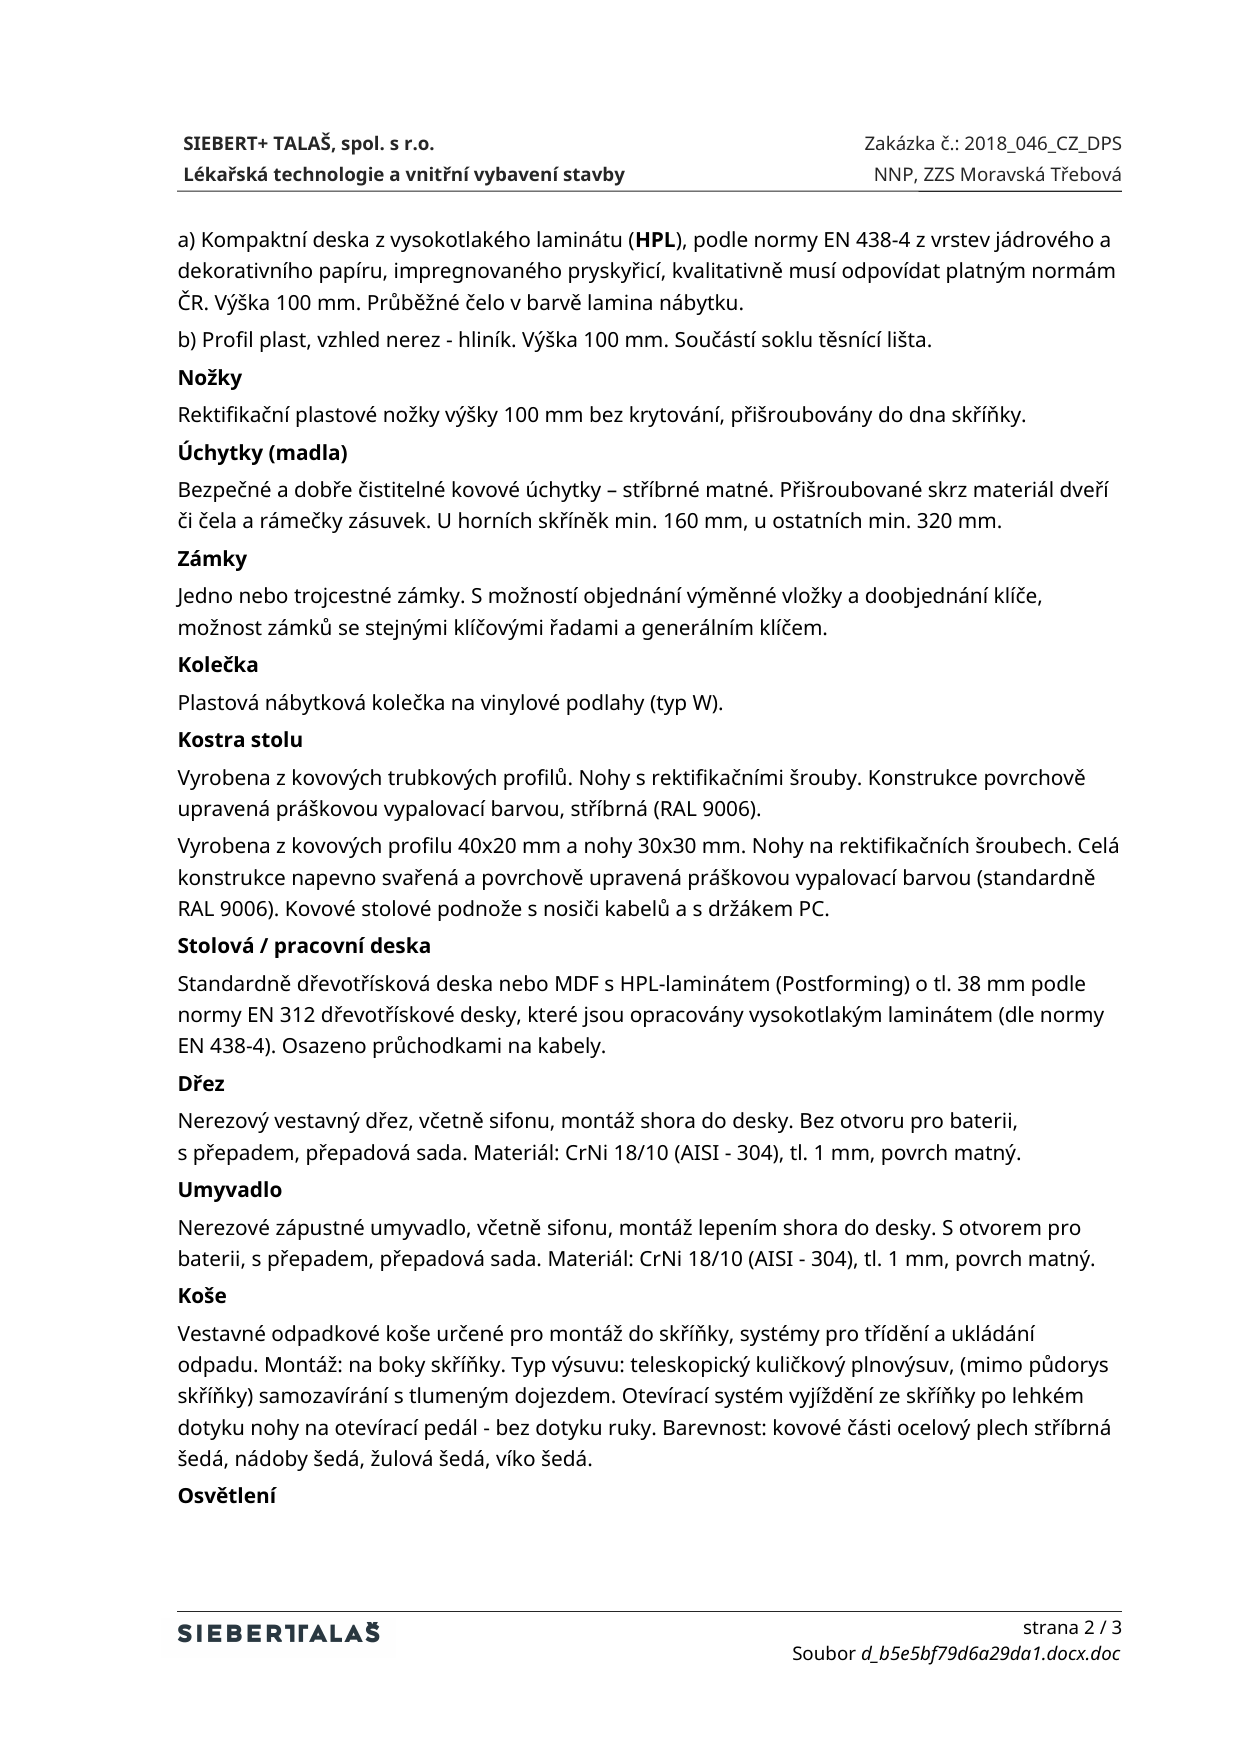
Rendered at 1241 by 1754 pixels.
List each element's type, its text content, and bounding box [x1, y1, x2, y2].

text Vestavné odpadkové koše určené pro montáž do skříňky, systémy pro třídění a ukládání odpadu. Montáž: na boky skříňky. Typ výsuvu: teleskopický kuličkový plnovýsuv, (mimo půdorys skříňky) samozavírání s tlumeným dojezdem. Otevírací systém vyjíždění ze skříňky po lehkém dotyku nohy na otevírací pedál - bez dotyku ruky. Barevnost: kovové části ocelový plech stříbrná šedá, nádoby šedá, žulová šedá, víko šedá. [177, 1319, 1122, 1472]
text Vyrobena z kovových profilu 40x20 mm a nohy 30x30 mm. Nohy na rektifikačních šroubech. Celá konstrukce napevno svařená a povrchově upravená práškovou vypalovací barvou (standardně RAL 9006). Kovové stolové podnože s nosiči kabelů a s držákem PC. [177, 831, 1122, 922]
text Plastová nábytková kolečka na vinylové podlahy (typ W). [177, 688, 1122, 716]
text Nerezový vestavný dřez, včetně sifonu, montáž shora do desky. Bez otvoru pro baterii, s přepadem, přepadová sada. Materiál: CrNi 18/10 (AISI - 304), tl. 1 mm, povrch matný. [177, 1106, 1122, 1166]
text Rektifikační plastové nožky výšky 100 mm bez krytování, přišroubovány do dna skříňky. [177, 400, 1122, 429]
text Vyrobena z kovových trubkových profilů. Nohy s rektifikačními šrouby. Konstrukce povrchově upravená práškovou vypalovací barvou, stříbrná (RAL 9006). [177, 763, 1122, 822]
text Úchytky (madla) [177, 438, 1122, 466]
text Dřez [177, 1069, 1122, 1097]
text Jedno nebo trojcestné zámky. S možností objednání výměnné vložky a doobjednání klíče, možnost zámků se stejnými klíčovými řadami a generálním klíčem. [177, 581, 1122, 641]
text Umyvadlo [177, 1175, 1122, 1204]
text Zámky [177, 544, 1122, 572]
text Kolečka [177, 650, 1122, 679]
text Bezpečné a dobře čistitelné kovové úchytky – stříbrné matné. Přišroubované skrz materiál dveří či čela a rámečky zásuvek. U horních skříněk min. 160 mm, u ostatních min. 320 mm. [177, 475, 1122, 535]
picture [160, 1618, 397, 1658]
text Koše [177, 1281, 1122, 1310]
text Osvětlení [177, 1481, 1122, 1510]
text Nerezové zápustné umyvadlo, včetně sifonu, montáž lepením shora do desky. S otvorem pro baterii, s přepadem, přepadová sada. Materiál: CrNi 18/10 (AISI - 304), tl. 1 mm, povrch matný. [177, 1213, 1122, 1272]
text a) Kompaktní deska z vysokotlakého laminátu (HPL), podle normy EN 438-4 z vrstev jádrového a dekorativního papíru, impregnovaného pryskyřicí, kvalitativně musí odpovídat platným normám ČR. Výška 100 mm. Průběžné čelo v barvě lamina nábytku. [177, 225, 1122, 316]
text Stolová / pracovní deska [177, 931, 1122, 960]
text Kostra stolu [177, 725, 1122, 754]
text b) Profil plast, vzhled nerez - hliník. Výška 100 mm. Součástí soklu těsnící lišta. [177, 325, 1122, 354]
text Nožky [177, 363, 1122, 391]
text Standardně dřevotřísková deska nebo MDF s HPL-laminátem (Postforming) o tl. 38 mm podle normy EN 312 dřevotřískové desky, které jsou opracovány vysokotlakým laminátem (dle normy EN 438-4). Osazeno průchodkami na kabely. [177, 969, 1122, 1060]
